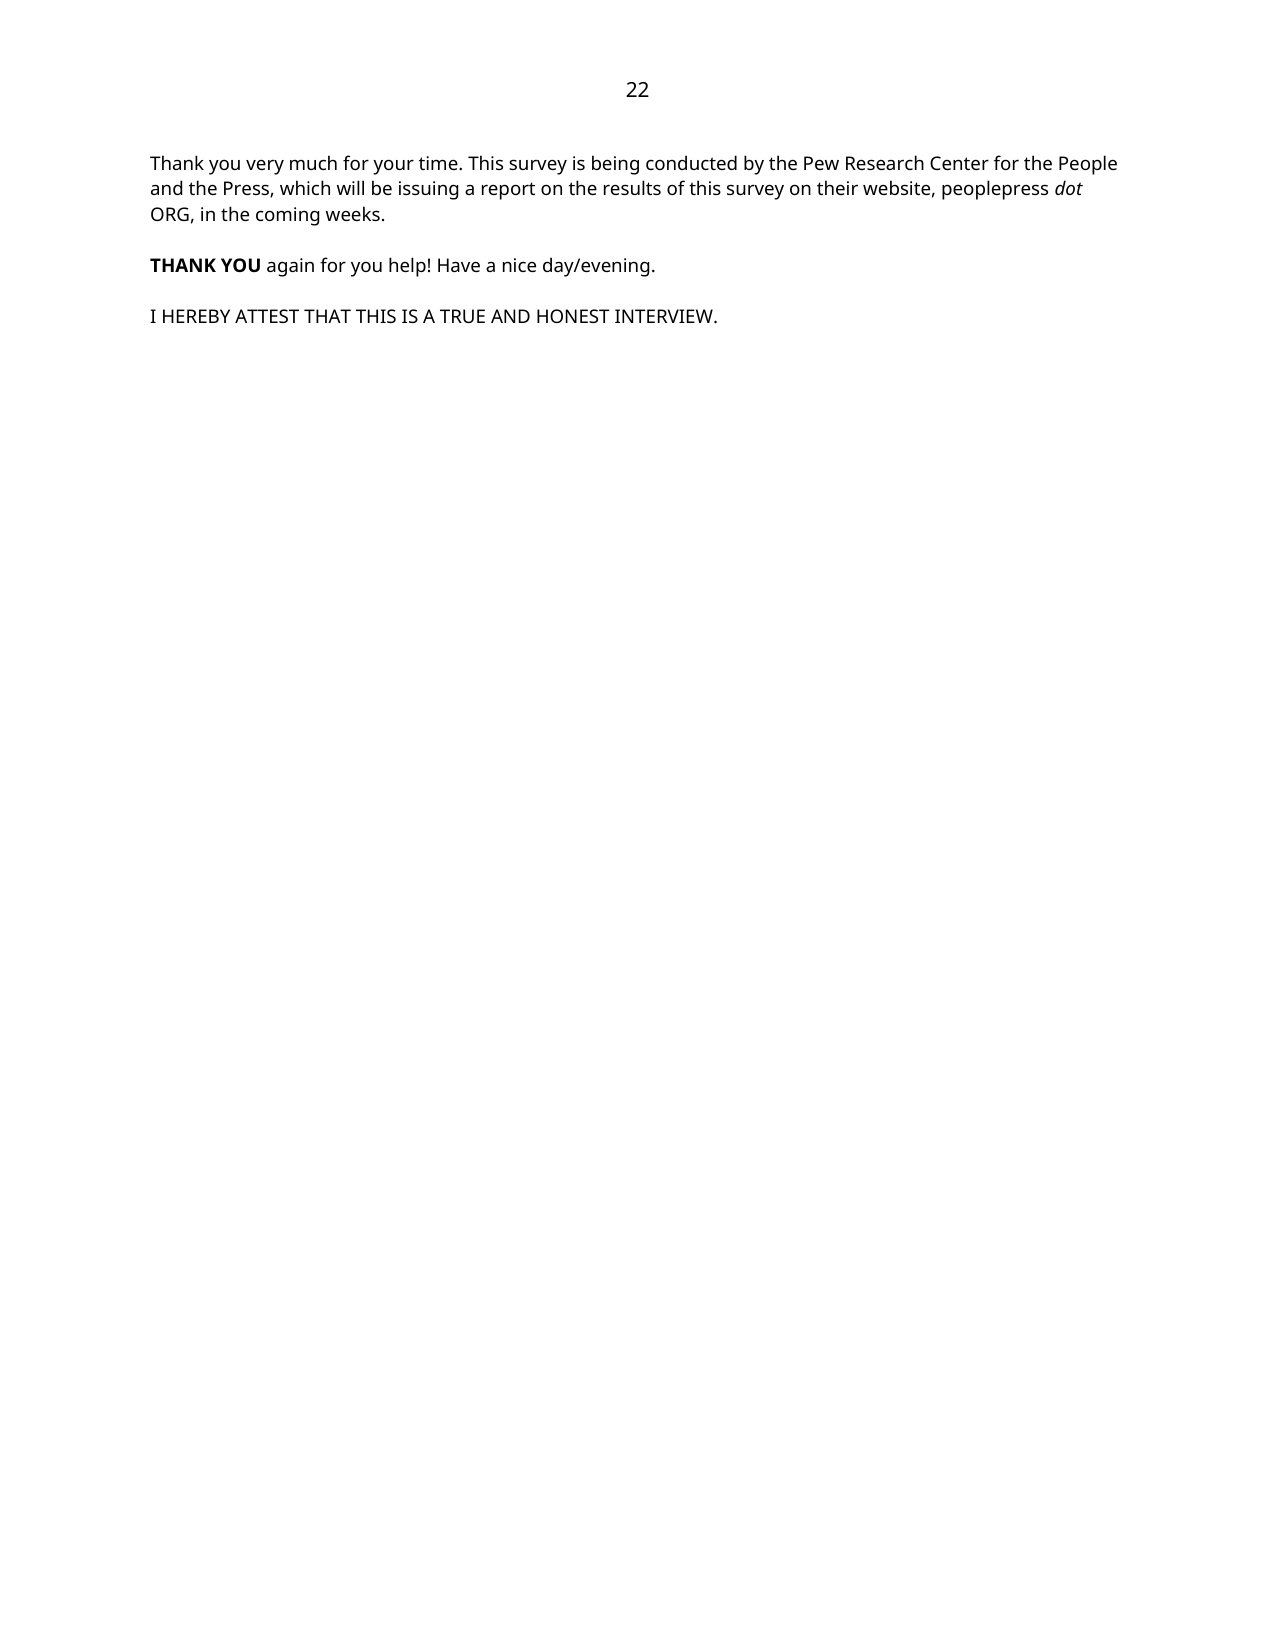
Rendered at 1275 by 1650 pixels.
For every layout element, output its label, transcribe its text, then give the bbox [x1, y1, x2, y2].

text Thank you very much for your time. This survey is being conducted by the Pew Research Center for the People and the Press, which will be issuing a report on the results of this survey on their website, peoplepress dot ORG, in the coming weeks. [150, 150, 1125, 227]
text THANK YOU again for you help! Have a nice day/evening. [150, 252, 1125, 278]
text I HEREBY ATTEST THAT THIS IS A TRUE AND HONEST INTERVIEW. [150, 303, 1125, 329]
